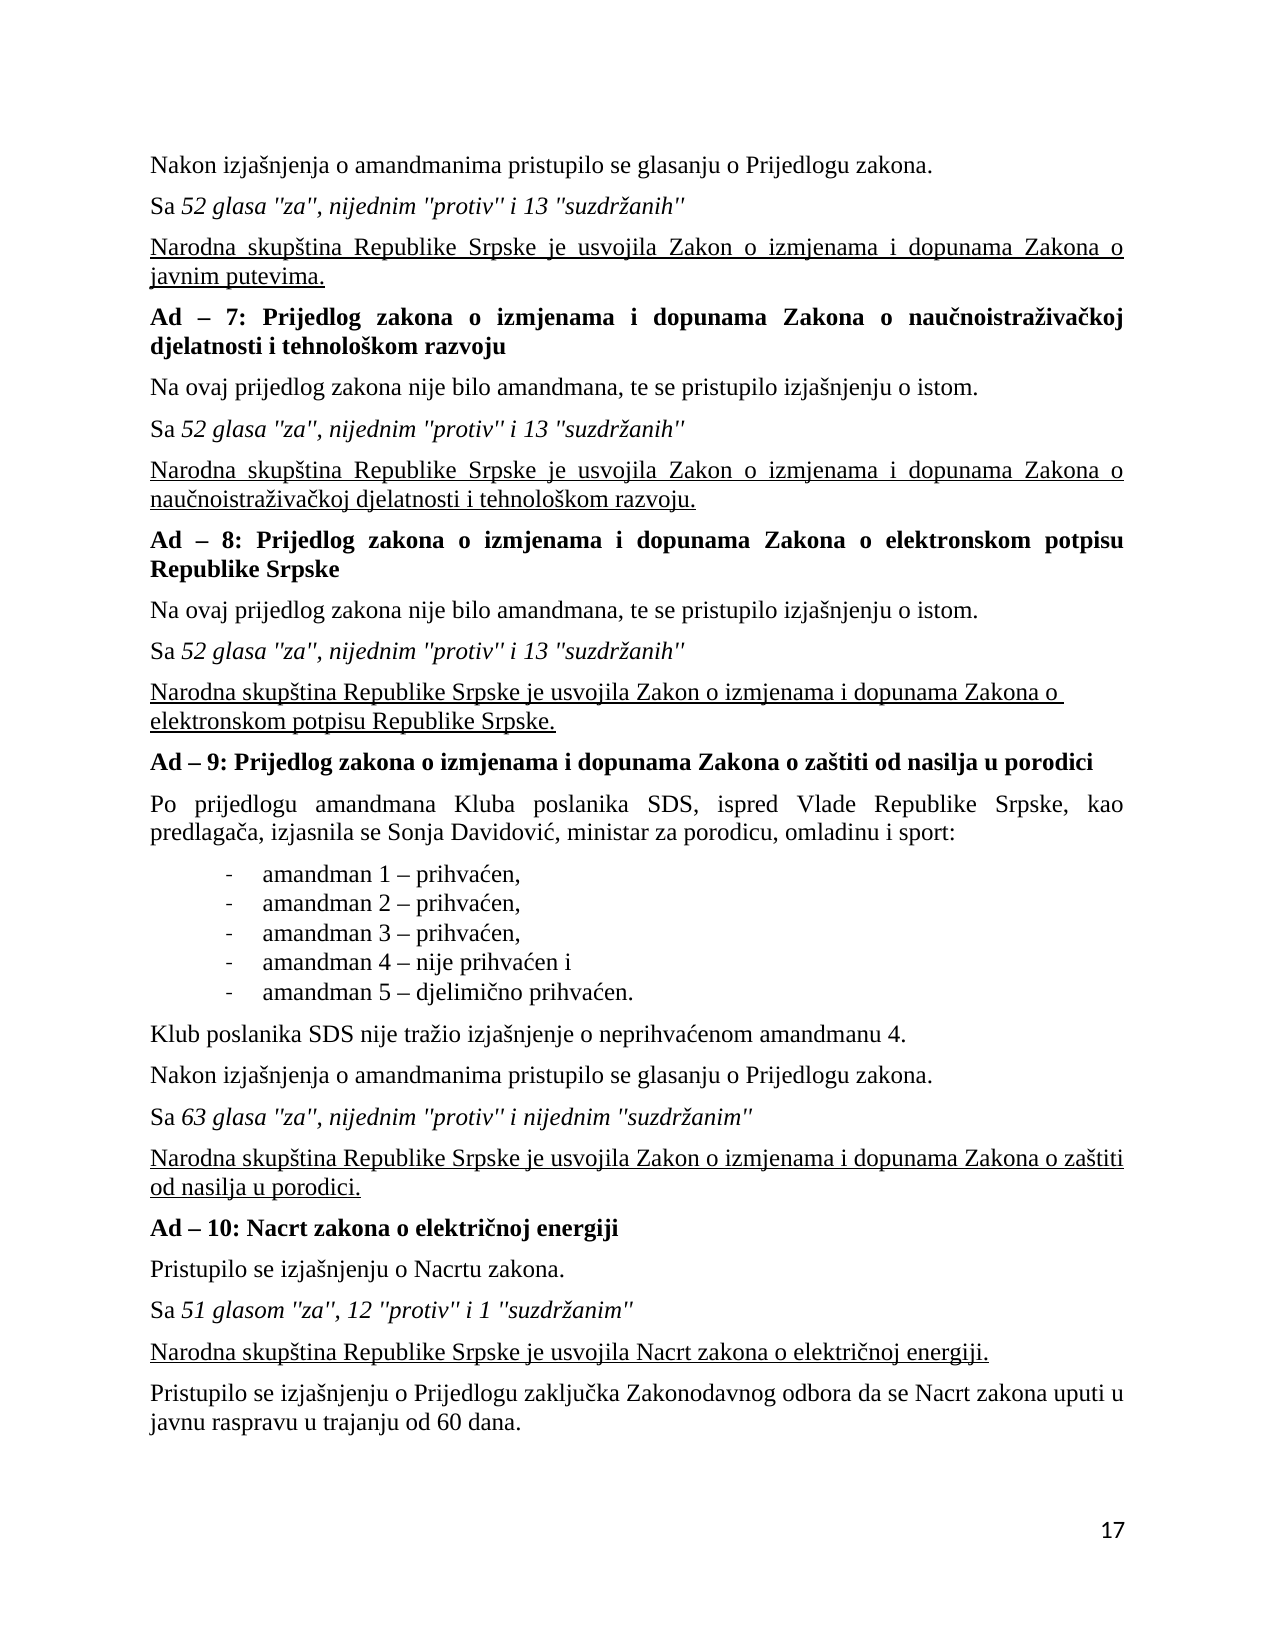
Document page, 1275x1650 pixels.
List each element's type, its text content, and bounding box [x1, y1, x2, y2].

text Ad – 7: Prijedlog zakona o izmjenama i dopunama Zakona o naučnoistraživačkoj djelatnosti i tehnološkom razvoju [150, 302, 1125, 360]
text Ad – 10: Nacrt zakona o električnoj energiji [150, 1213, 1125, 1242]
text Nakon izjašnjenja o amandmanima pristupilo se glasanju o Prijedlogu zakona. [150, 150, 1125, 179]
text Klub poslanika SDS nije tražio izjašnjenje o neprihvaćenom amandmanu 4. [150, 1019, 1125, 1048]
list amandman 4 – nije prihvaćen i [225, 947, 1125, 977]
text Sa 63 glasa ''za'', nijednim ''protiv'' i nijednim ''suzdržanim'' [150, 1102, 1125, 1130]
text Na ovaj prijedlog zakona nije bilo amandmana, te se pristupilo izjašnjenju o istom. [150, 372, 1125, 401]
list amandman 2 – prihvaćen, [225, 888, 1125, 918]
list amandman 5 – djelimično prihvaćen. [225, 977, 1125, 1007]
list amandman 3 – prihvaćen, [225, 918, 1125, 947]
text Narodna skupština Republike Srpske je usvojila Zakon o izmjenama i dopunama Zakona o zaštiti od nasilja u porodici. [150, 1143, 1125, 1200]
text Sa 52 glasa ''za'', nijednim ''protiv'' i 13 ''suzdržanih'' [150, 191, 1125, 220]
text Pristupilo se izjašnjenju o Nacrtu zakona. [150, 1254, 1125, 1283]
text Sa 52 glasa ''za'', nijednim ''protiv'' i 13 ''suzdržanih'' [150, 636, 1125, 665]
text Narodna skupština Republike Srpske je usvojila Nacrt zakona o električnoj energiji. [150, 1337, 1125, 1365]
text Narodna skupština Republike Srpske je usvojila Zakon o izmjenama i dopunama Zakona o naučnoistraživačkoj djelatnosti i tehnološkom razvoju. [150, 455, 1125, 512]
text Sa 51 glasom ''za'', 12 ''protiv'' i 1 ''suzdržanim'' [150, 1295, 1125, 1324]
text Sa 52 glasa ''za'', nijednim ''protiv'' i 13 ''suzdržanih'' [150, 414, 1125, 442]
text Narodna skupština Republike Srpske je usvojila Zakon o izmjenama i dopunama Zakona o elektronskom potpisu Republike Srpske. [150, 677, 1125, 735]
text Na ovaj prijedlog zakona nije bilo amandmana, te se pristupilo izjašnjenju o istom. [150, 595, 1125, 624]
text Ad – 9: Prijedlog zakona o izmjenama i dopunama Zakona o zaštiti od nasilja u porodici [150, 747, 1125, 776]
text Ad – 8: Prijedlog zakona o izmjenama i dopunama Zakona o elektronskom potpisu Republike Srpske [150, 525, 1125, 582]
text Pristupilo se izjašnjenju o Prijedlogu zaključka Zakonodavnog odbora da se Nacrt zakona uputi u javnu raspravu u trajanju od 60 dana. [150, 1378, 1125, 1435]
text Po prijedlogu amandmana Kluba poslanika SDS, ispred Vlade Republike Srpske, kao predlagača, izjasnila se Sonja Davidović, ministar za porodicu, omladinu i sport: [150, 789, 1125, 846]
list amandman 1 – prihvaćen, [225, 859, 1125, 888]
text Nakon izjašnjenja o amandmanima pristupilo se glasanju o Prijedlogu zakona. [150, 1060, 1125, 1089]
text Narodna skupština Republike Srpske je usvojila Zakon o izmjenama i dopunama Zakona o javnim putevima. [150, 232, 1125, 290]
